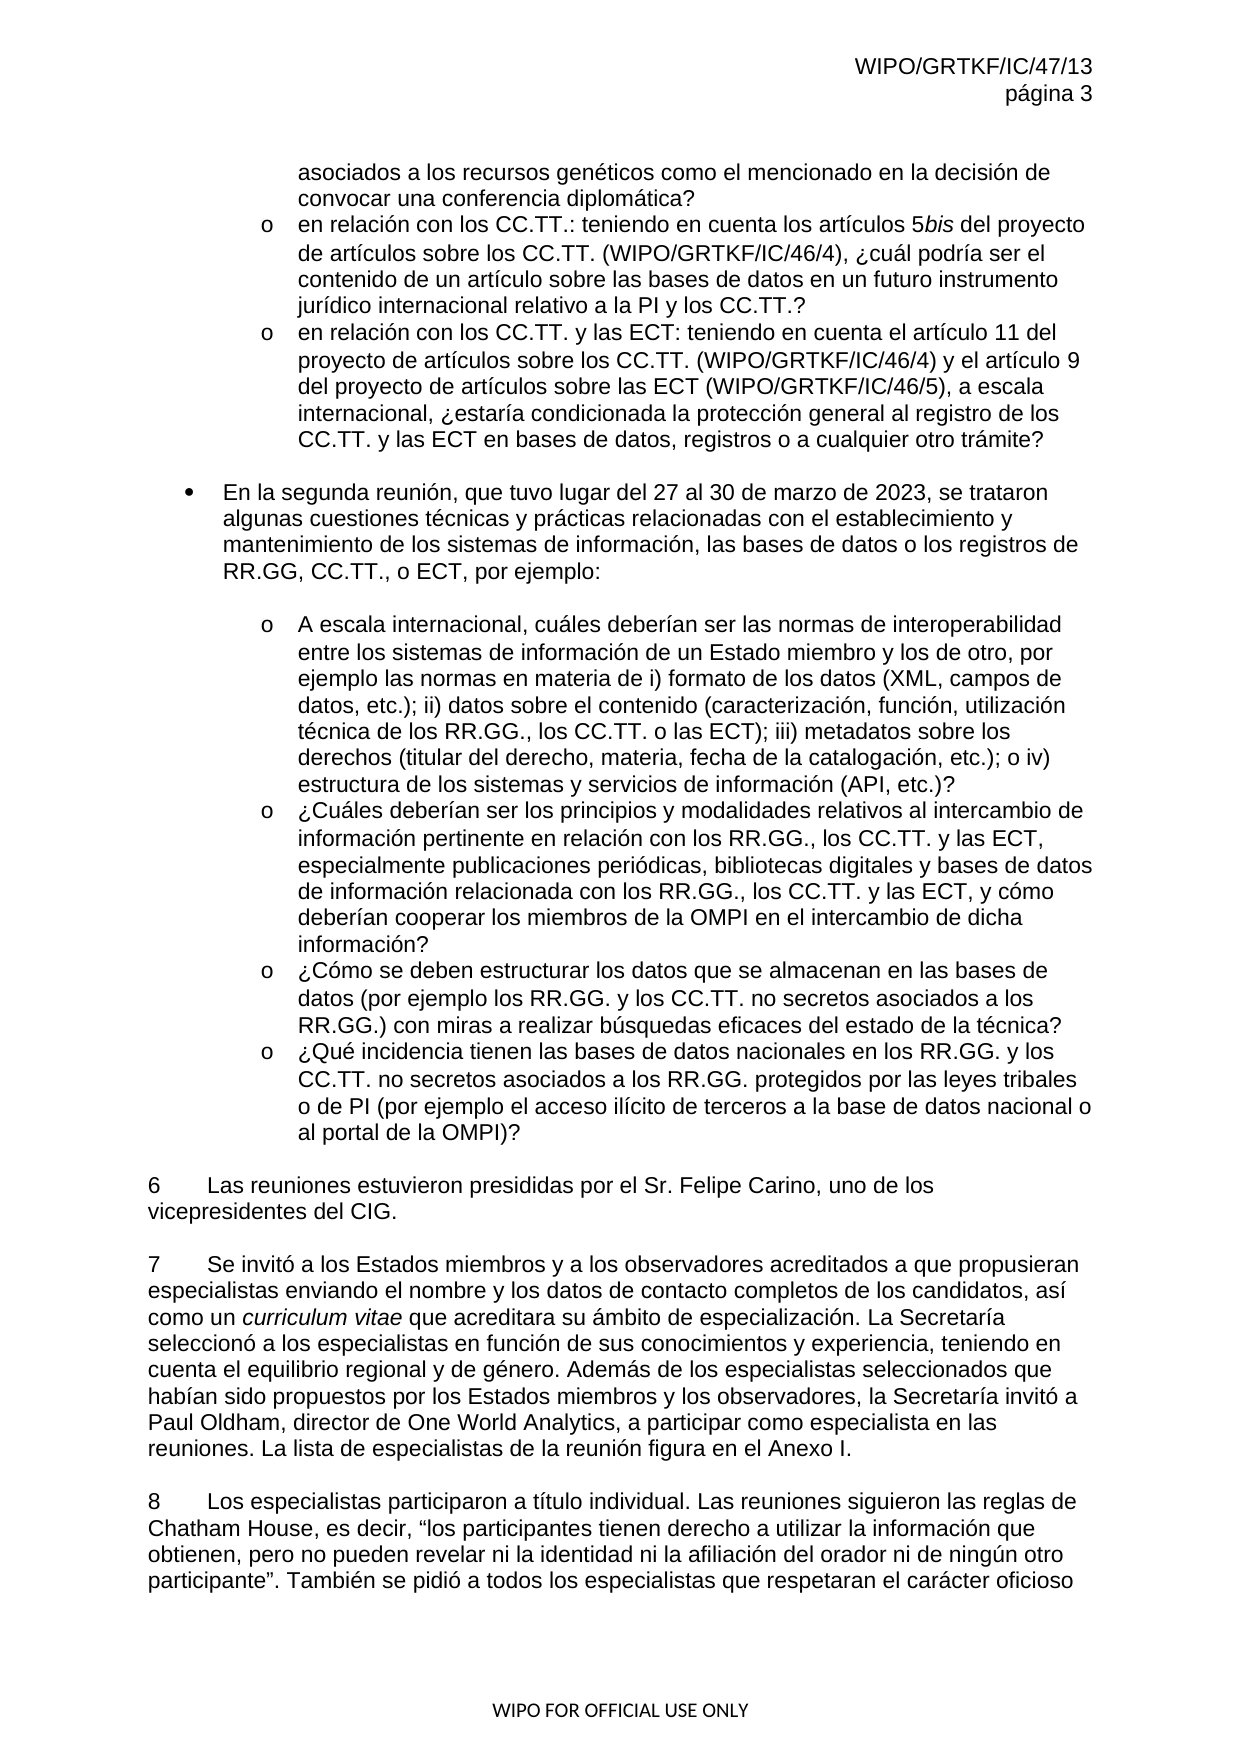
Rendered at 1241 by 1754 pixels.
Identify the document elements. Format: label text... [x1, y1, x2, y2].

text Las reuniones estuvieron presididas por el Sr. Felipe Carino, uno de los vicepresidentes del CIG. [148, 1172, 1093, 1224]
list ¿Cuáles deberían ser los principios y modalidades relativos al intercambio de información pertinente en relación con los RR.GG., los CC.TT. y las ECT, especialmente publicaciones periódicas, bibliotecas digitales y bases de datos de información relacionada con los RR.GG., los CC.TT. y las ECT, y cómo deberían cooperar los miembros de la OMPI en el intercambio de dicha información? [260, 797, 1093, 957]
list En la segunda reunión, que tuvo lugar del 27 al 30 de marzo de 2023, se trataron algunas cuestiones técnicas y prácticas relacionadas con el establecimiento y mantenimiento de los sistemas de información, las bases de datos o los registros de RR.GG, CC.TT., o ECT, por ejemplo: [185, 479, 1093, 584]
list ¿Cómo se deben estructurar los datos que se almacenan en las bases de datos (por ejemplo los RR.GG. y los CC.TT. no secretos asociados a los RR.GG.) con miras a realizar búsquedas eficaces del estado de la técnica? [260, 957, 1093, 1038]
text Se invitó a los Estados miembros y a los observadores acreditados a que propusieran especialistas enviando el nombre y los datos de contacto completos de los candidatos, así como un curriculum vitae que acreditara su ámbito de especialización. La Secretaría seleccionó a los especialistas en función de sus conocimientos y experiencia, teniendo en cuenta el equilibrio regional y de género. Además de los especialistas seleccionados que habían sido propuestos por los Estados miembros y los observadores, la Secretaría invitó a Paul Oldham, director de One World Analytics, a participar como especialista en las reuniones. La lista de especialistas de la reunión figura en el Anexo I. [148, 1251, 1093, 1462]
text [148, 1488, 1093, 1593]
list en relación con los CC.TT. y las ECT: teniendo en cuenta el artículo 11 del proyecto de artículos sobre los CC.TT. (WIPO/GRTKF/IC/46/4) y el artículo 9 del proyecto de artículos sobre las ECT (WIPO/GRTKF/IC/46/5), a escala internacional, ¿estaría condicionada la protección general al registro de los CC.TT. y las ECT en bases de datos, registros o a cualquier otro trámite? [260, 319, 1093, 452]
list ¿Qué incidencia tienen las bases de datos nacionales en los RR.GG. y los CC.TT. no secretos asociados a los RR.GG. protegidos por las leyes tribales o de PI (por ejemplo el acceso ilícito de terceros a la base de datos nacional o al portal de la OMPI)? [260, 1038, 1093, 1146]
list A escala internacional, cuáles deberían ser las normas de interoperabilidad entre los sistemas de información de un Estado miembro y los de otro, por ejemplo las normas en materia de i) formato de los datos (XML, campos de datos, etc.); ii) datos sobre el contenido (caracterización, función, utilización técnica de los RR.GG., los CC.TT. o las ECT); iii) metadatos sobre los derechos (titular del derecho, materia, fecha de la catalogación, etc.); o iv) estructura de los sistemas y servicios de información (API, etc.)? [260, 611, 1093, 797]
list en relación con los CC.TT.: teniendo en cuenta los artículos 5bis del proyecto de artículos sobre los CC.TT. (WIPO/GRTKF/IC/46/4), ¿cuál podría ser el contenido de un artículo sobre las bases de datos en un futuro instrumento jurídico internacional relativo a la PI y los CC.TT.? [260, 211, 1093, 319]
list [260, 158, 1093, 211]
